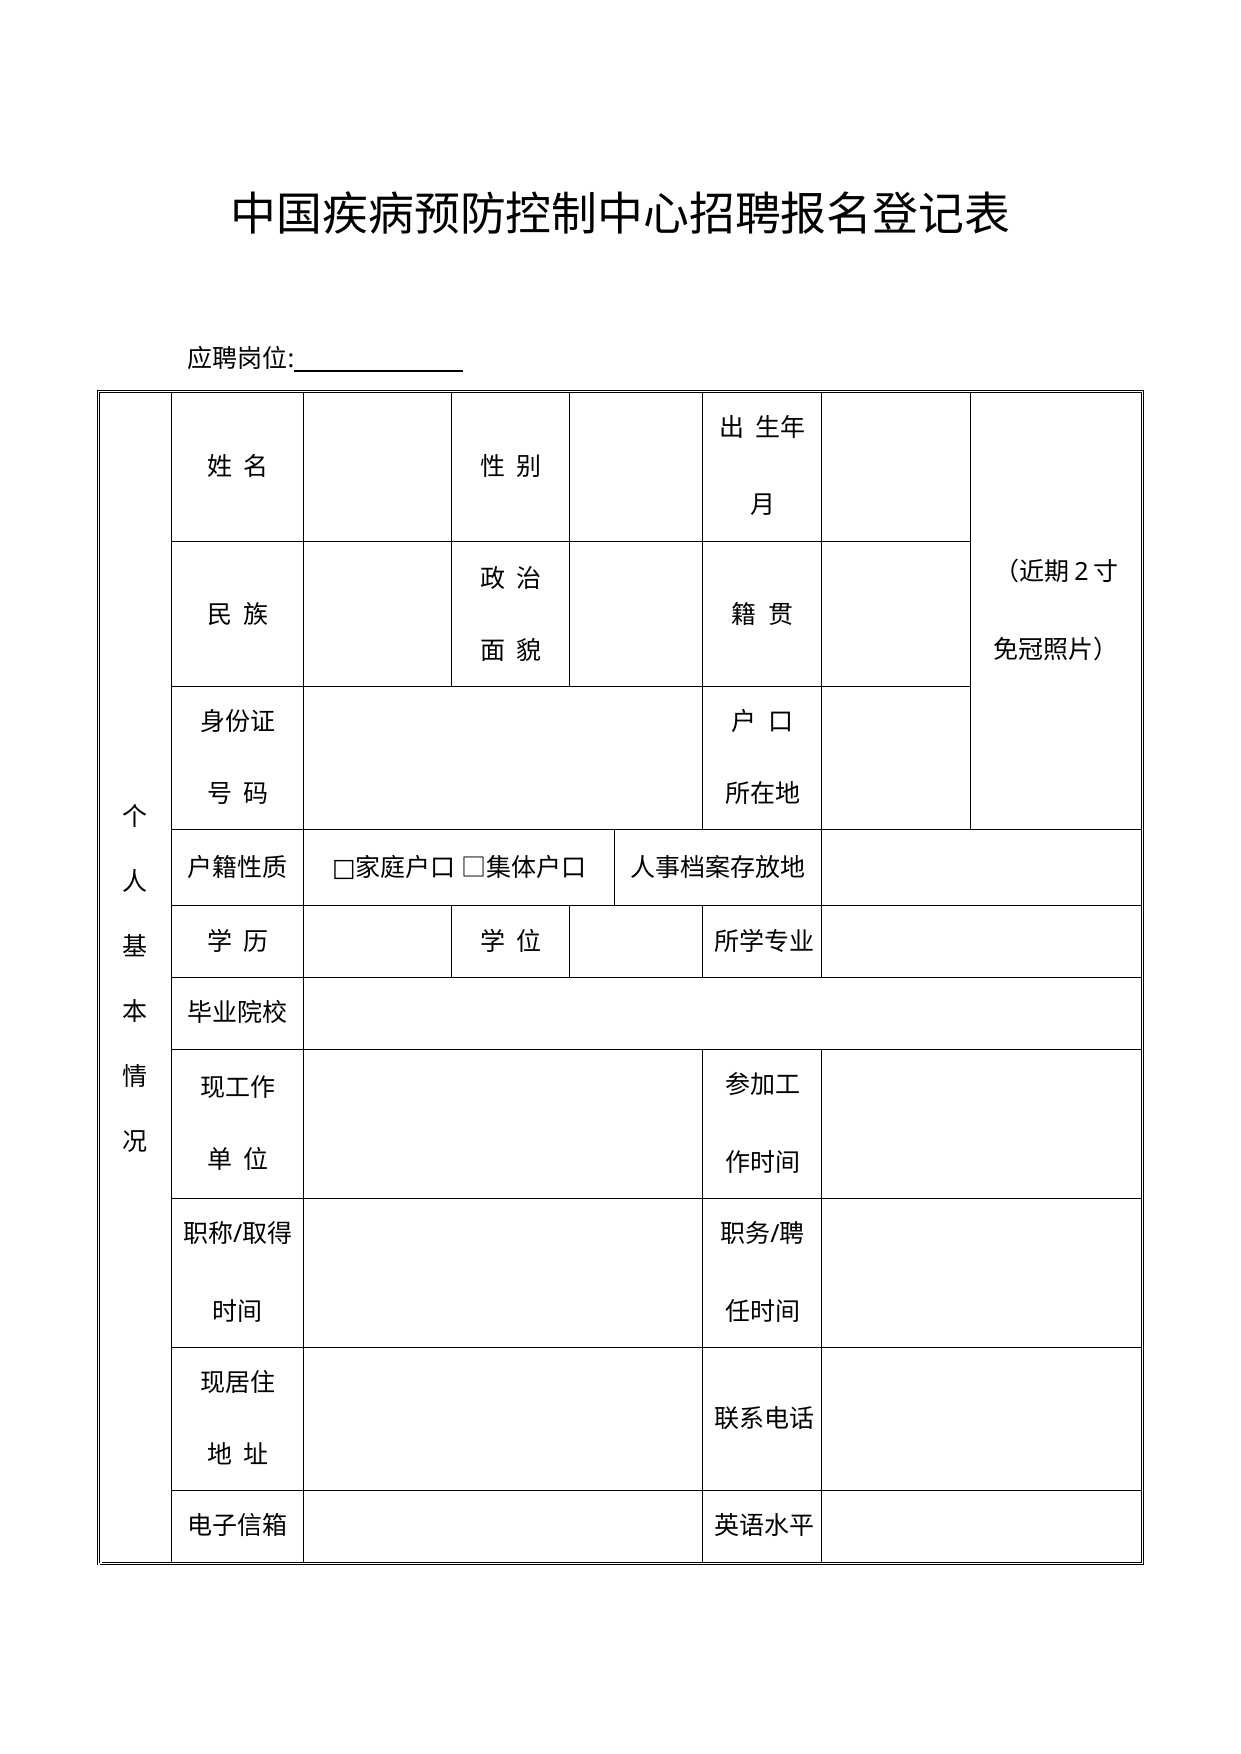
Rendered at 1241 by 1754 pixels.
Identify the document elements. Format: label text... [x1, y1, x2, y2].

table_cell [304, 687, 702, 829]
table_cell 参加工作时间 [703, 1050, 821, 1198]
table_cell 毕业院校 [172, 978, 303, 1049]
table_cell [822, 542, 970, 686]
table_cell [822, 1348, 1141, 1490]
table_header [822, 393, 970, 541]
table_cell 现居住 地 址 [172, 1348, 303, 1490]
table_cell [822, 830, 1141, 905]
table_cell [822, 906, 1141, 977]
table_cell [570, 906, 702, 977]
table_header 姓 名 [172, 393, 303, 541]
table_cell [304, 1491, 702, 1562]
table_cell 户籍性质 [172, 830, 303, 905]
table_header [304, 393, 451, 541]
table_cell [822, 1491, 1141, 1562]
table_header 出 生年 月 [703, 393, 821, 541]
table_cell [304, 1050, 702, 1198]
table_cell 现工作 单 位 [172, 1050, 303, 1198]
table_cell 电子信箱 [172, 1491, 303, 1562]
table_cell 政 治 面 貌 [452, 542, 569, 686]
table_cell 联系电话 [703, 1348, 821, 1490]
table_cell 民 族 [172, 542, 303, 686]
table_cell 人事档案存放地 [615, 830, 821, 905]
table_header [570, 393, 702, 541]
text 中国疾病预防控制中心招聘报名登记表 [187, 162, 1053, 259]
table_header 性 别 [452, 393, 569, 541]
text 应聘岗位: [187, 324, 1053, 389]
table_cell [304, 978, 1141, 1049]
table_cell [304, 1348, 702, 1490]
table_cell 户 口 所在地 [703, 687, 821, 829]
table_cell [570, 542, 702, 686]
table_header （近期2寸免冠照片） [971, 393, 1141, 829]
table_cell [304, 1199, 702, 1347]
table_cell 籍 贯 [703, 542, 821, 686]
table_cell □家庭户口 □集体户口 [304, 830, 614, 905]
table_cell 身份证 号 码 [172, 687, 303, 829]
table_cell 职称/取得时间 [172, 1199, 303, 1347]
table_cell [822, 1050, 1141, 1198]
table_cell 学 历 [172, 906, 303, 977]
table_cell [304, 906, 451, 977]
table_cell [822, 1199, 1141, 1347]
table_cell 英语水平 [703, 1491, 821, 1562]
table_cell 学 位 [452, 906, 569, 977]
table_cell [304, 542, 451, 686]
table_cell 职务/聘任时间 [703, 1199, 821, 1347]
table_cell [822, 687, 970, 829]
table_cell 所学专业 [703, 906, 821, 977]
table_header 个 人 基 本 情 况 [100, 393, 171, 1562]
